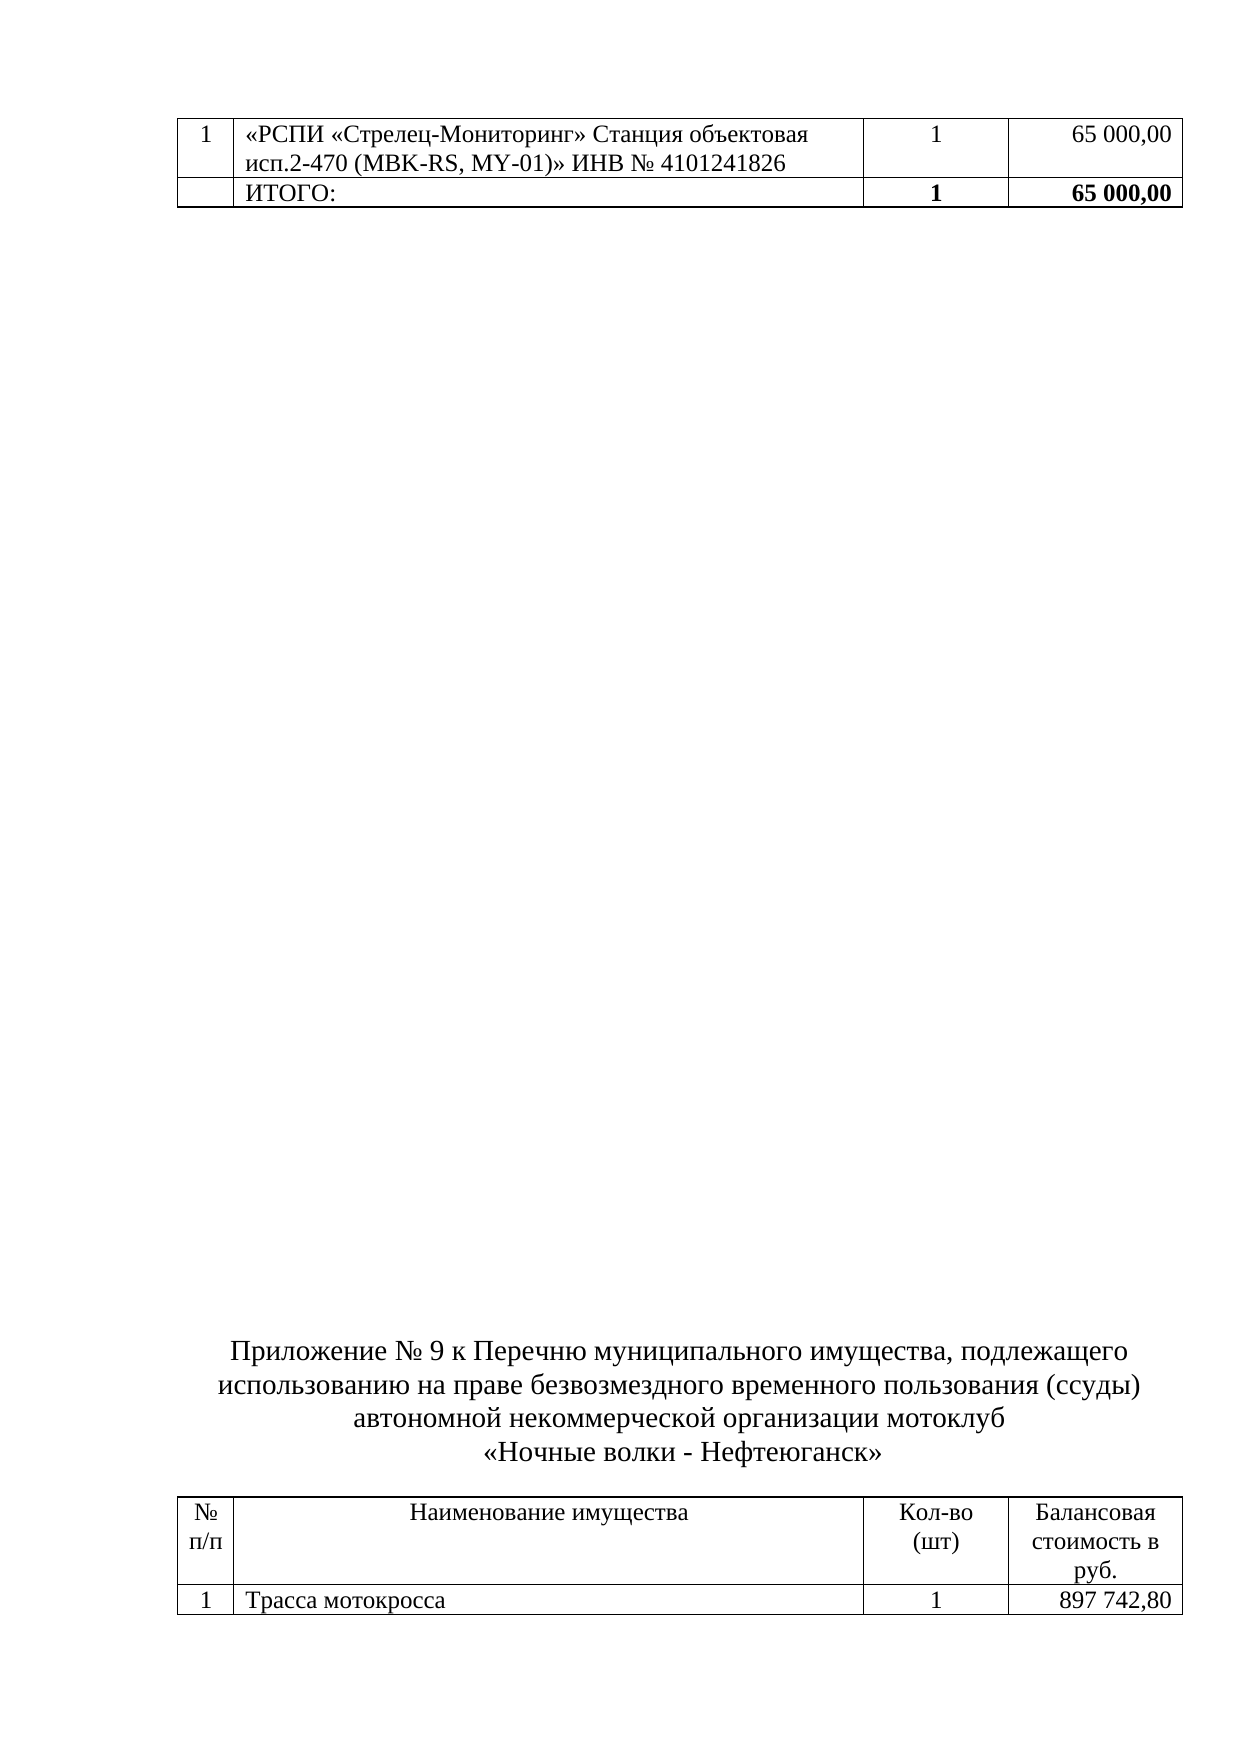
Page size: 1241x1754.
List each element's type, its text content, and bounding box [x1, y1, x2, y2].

table_cell 1 [178, 1585, 233, 1613]
table_header Кол-во (шт) [864, 1498, 1008, 1584]
table_header № п/п [178, 1498, 233, 1584]
text Приложение № 9 к Перечню муниципального имущества, подлежащего использованию на праве безвозмездного временного пользования (ссуды) [177, 1333, 1181, 1401]
table_cell 1 [178, 119, 233, 177]
table_cell 1 [864, 119, 1008, 177]
text «Ночные волки - Нефтеюганск» [177, 1434, 1181, 1468]
table_cell 65 000,00 [1009, 178, 1182, 206]
table_cell 65 000,00 [1009, 119, 1182, 177]
table_cell «РСПИ «Стрелец-Мониторинг» Станция объектовая исп.2-470 (MBK-RS, MY-01)» ИНВ № 4101241826 [234, 119, 863, 177]
table_cell [178, 178, 233, 206]
table_cell 1 [864, 178, 1008, 206]
table_cell ИТОГО: [234, 178, 863, 206]
table_cell 1 [864, 1585, 1008, 1613]
text автономной некоммерческой организации мотоклуб [177, 1401, 1181, 1434]
table_cell 897 742,80 [1009, 1585, 1182, 1613]
table_cell Трасса мотокросса [234, 1585, 863, 1613]
table_header Наименование имущества [234, 1498, 863, 1584]
table_header Балансовая стоимость в руб. [1009, 1498, 1182, 1584]
